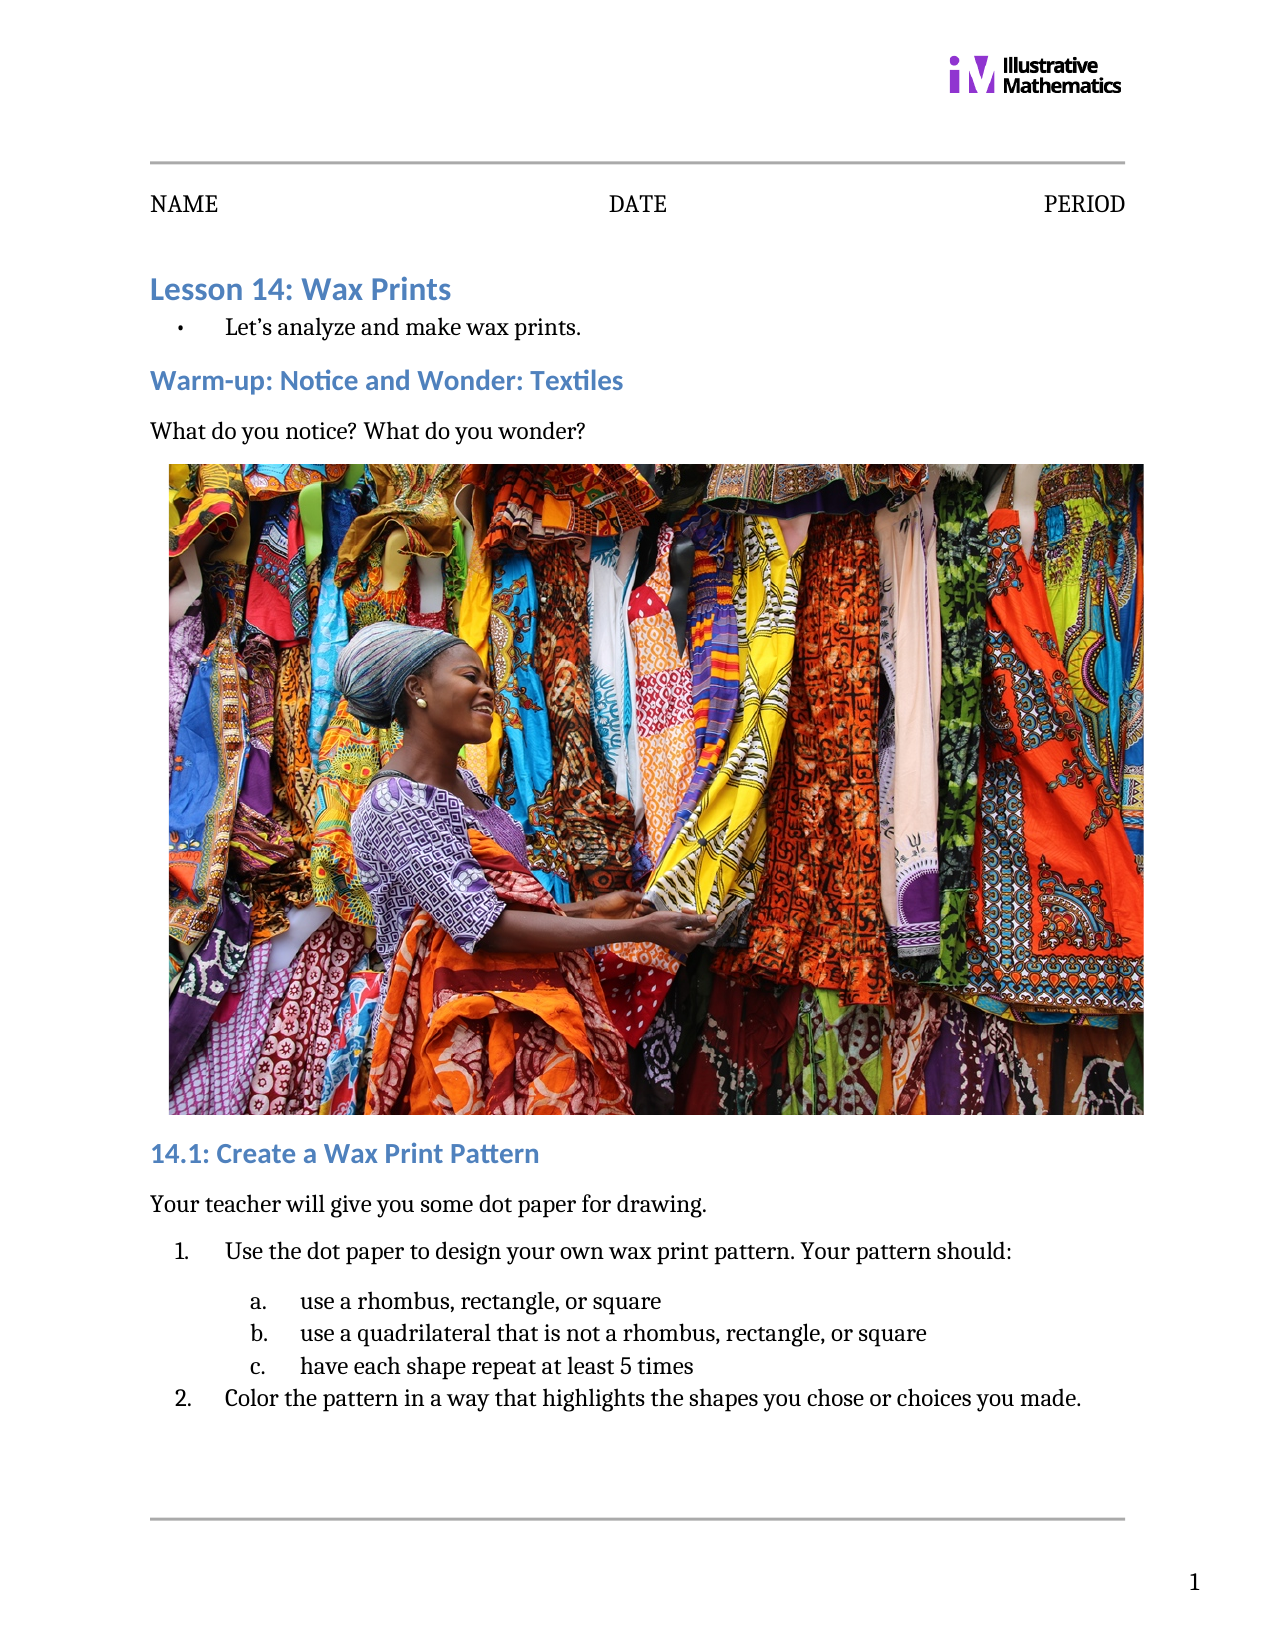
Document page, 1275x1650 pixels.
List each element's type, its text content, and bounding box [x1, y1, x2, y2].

subtitle Warm-up: Notice and Wonder: Textiles [150, 362, 1125, 398]
text Your teacher will give you some dot paper for drawing. [150, 1189, 1125, 1218]
picture [949, 55, 1121, 93]
list use a quadrilateral that is not a rhombus, rectangle, or square [250, 1319, 1125, 1348]
subtitle 14.1: Create a Wax Print Pattern [150, 1135, 1125, 1171]
subtitle Lesson 14: Wax Prints [150, 268, 1125, 309]
text What do you notice? What do you wonder? [150, 417, 1125, 446]
list Let’s analyze and make wax prints. [175, 313, 1125, 342]
list Color the pattern in a way that highlights the shapes you chose or choices you made. [175, 1384, 1125, 1413]
picture [168, 464, 1144, 1115]
list Use the dot paper to design your own wax print pattern. Your pattern should: [175, 1237, 1125, 1266]
list have each shape repeat at least 5 times [250, 1352, 1125, 1380]
list use a rhombus, rectangle, or square [250, 1287, 1125, 1315]
